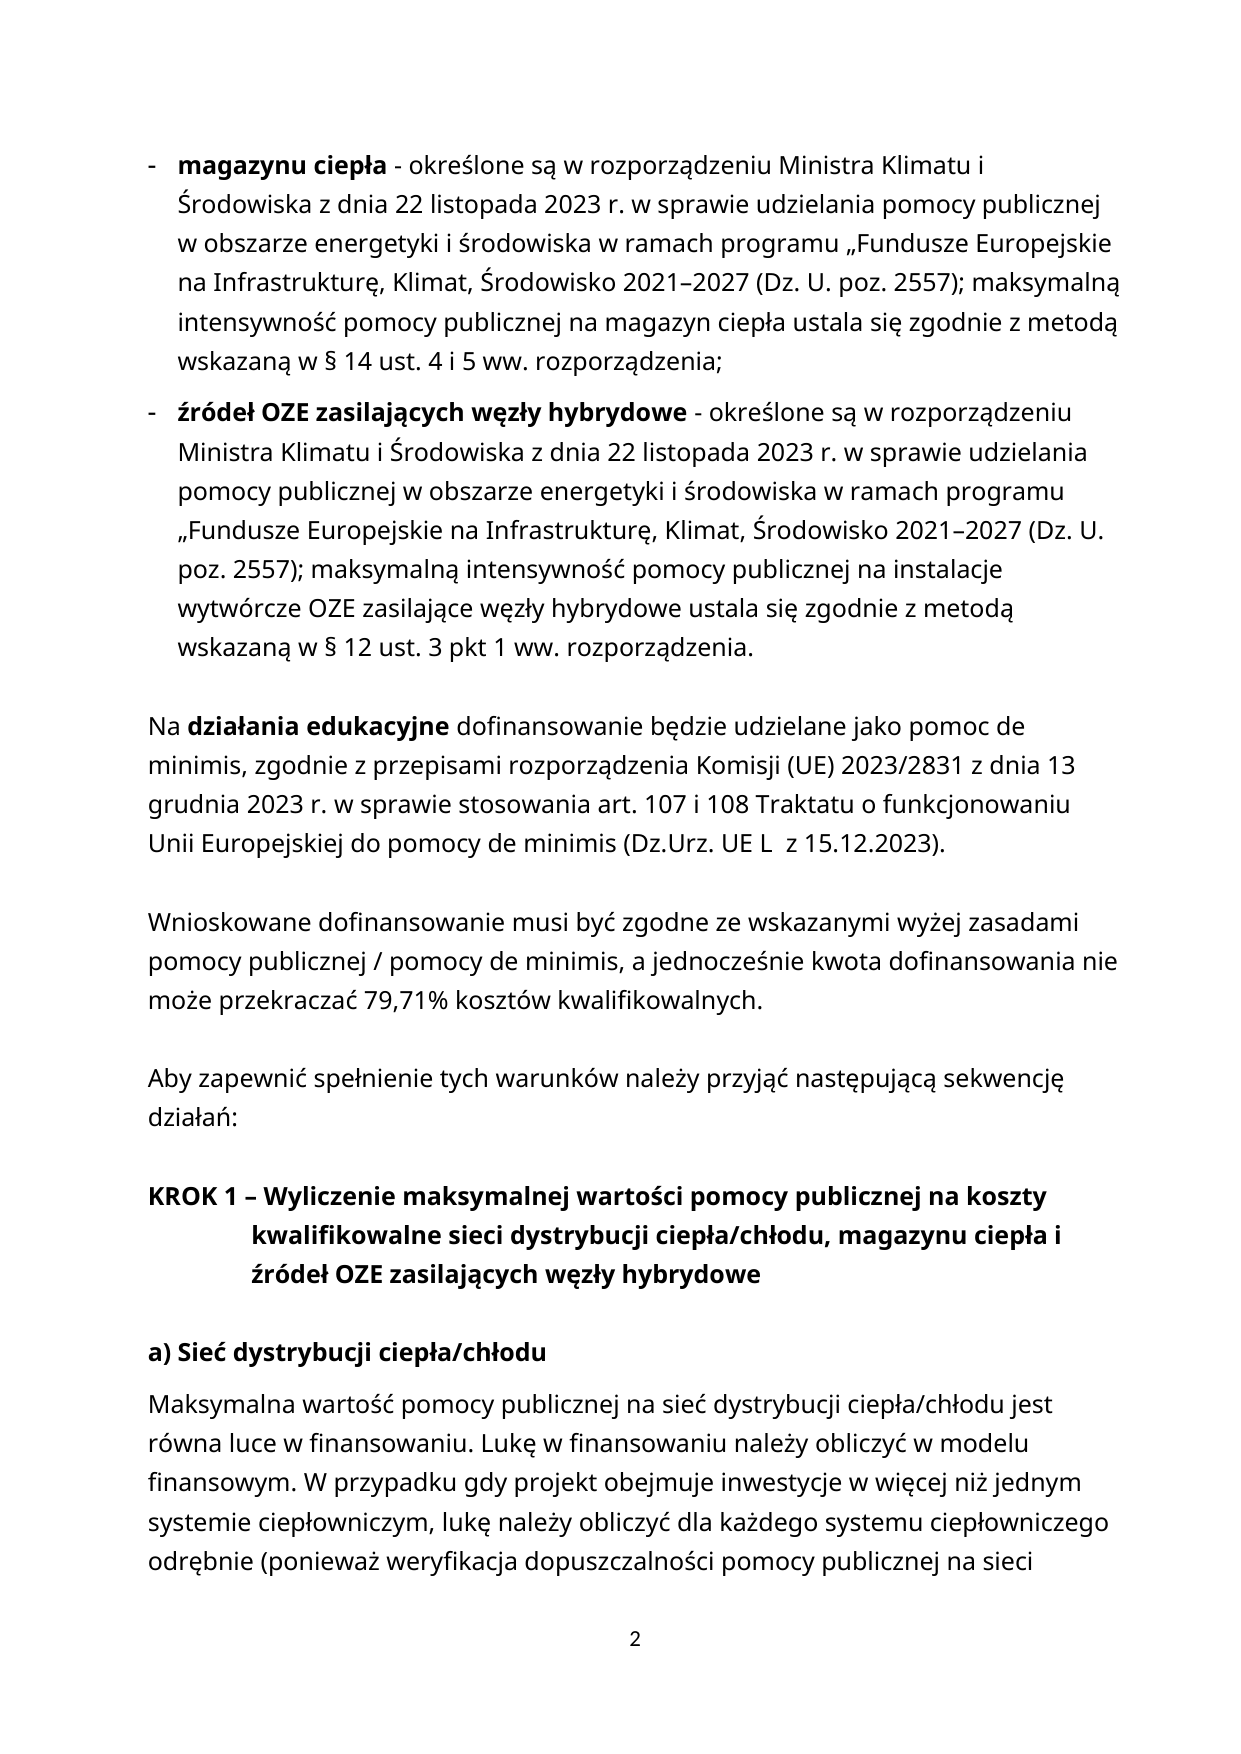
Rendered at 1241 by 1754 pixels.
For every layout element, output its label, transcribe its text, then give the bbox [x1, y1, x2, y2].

text KROK 1 – Wyliczenie maksymalnej wartości pomocy publicznej na koszty kwalifikowalne sieci dystrybucji ciepła/chłodu, magazynu ciepła i źródeł OZE zasilających węzły hybrydowe [148, 1178, 1122, 1291]
list magazynu ciepła - określone są w rozporządzeniu Ministra Klimatu i Środowiska z dnia 22 listopada 2023 r. w sprawie udzielania pomocy publicznej w obszarze energetyki i środowiska w ramach programu „Fundusze Europejskie na Infrastrukturę, Klimat, Środowisko 2021–2027 (Dz. U. poz. 2557); maksymalną intensywność pomocy publicznej na magazyn ciepła ustala się zgodnie z metodą wskazaną w § 14 ust. 4 i 5 ww. rozporządzenia; [148, 148, 1122, 377]
text Na działania edukacyjne dofinansowanie będzie udzielane jako pomoc de minimis, zgodnie z przepisami rozporządzenia Komisji (UE) 2023/2831 z dnia 13 grudnia 2023 r. w sprawie stosowania art. 107 i 108 Traktatu o funkcjonowaniu Unii Europejskiej do pomocy de minimis (Dz.Urz. UE L z 15.12.2023). [148, 708, 1122, 860]
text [148, 1387, 1122, 1577]
text Wnioskowane dofinansowanie musi być zgodne ze wskazanymi wyżej zasadami pomocy publicznej / pomocy de minimis, a jednocześnie kwota dofinansowania nie może przekraczać 79,71% kosztów kwalifikowalnych. [148, 904, 1122, 1017]
list Sieć dystrybucji ciepła/chłodu [148, 1335, 1122, 1369]
list źródeł OZE zasilających węzły hybrydowe - określone są w rozporządzeniu Ministra Klimatu i Środowiska z dnia 22 listopada 2023 r. w sprawie udzielania pomocy publicznej w obszarze energetyki i środowiska w ramach programu „Fundusze Europejskie na Infrastrukturę, Klimat, Środowisko 2021–2027 (Dz. U. poz. 2557); maksymalną intensywność pomocy publicznej na instalacje wytwórcze OZE zasilające węzły hybrydowe ustala się zgodnie z metodą wskazaną w § 12 ust. 3 pkt 1 ww. rozporządzenia. [148, 395, 1122, 664]
text Aby zapewnić spełnienie tych warunków należy przyjąć następującą sekwencję działań: [148, 1061, 1122, 1134]
